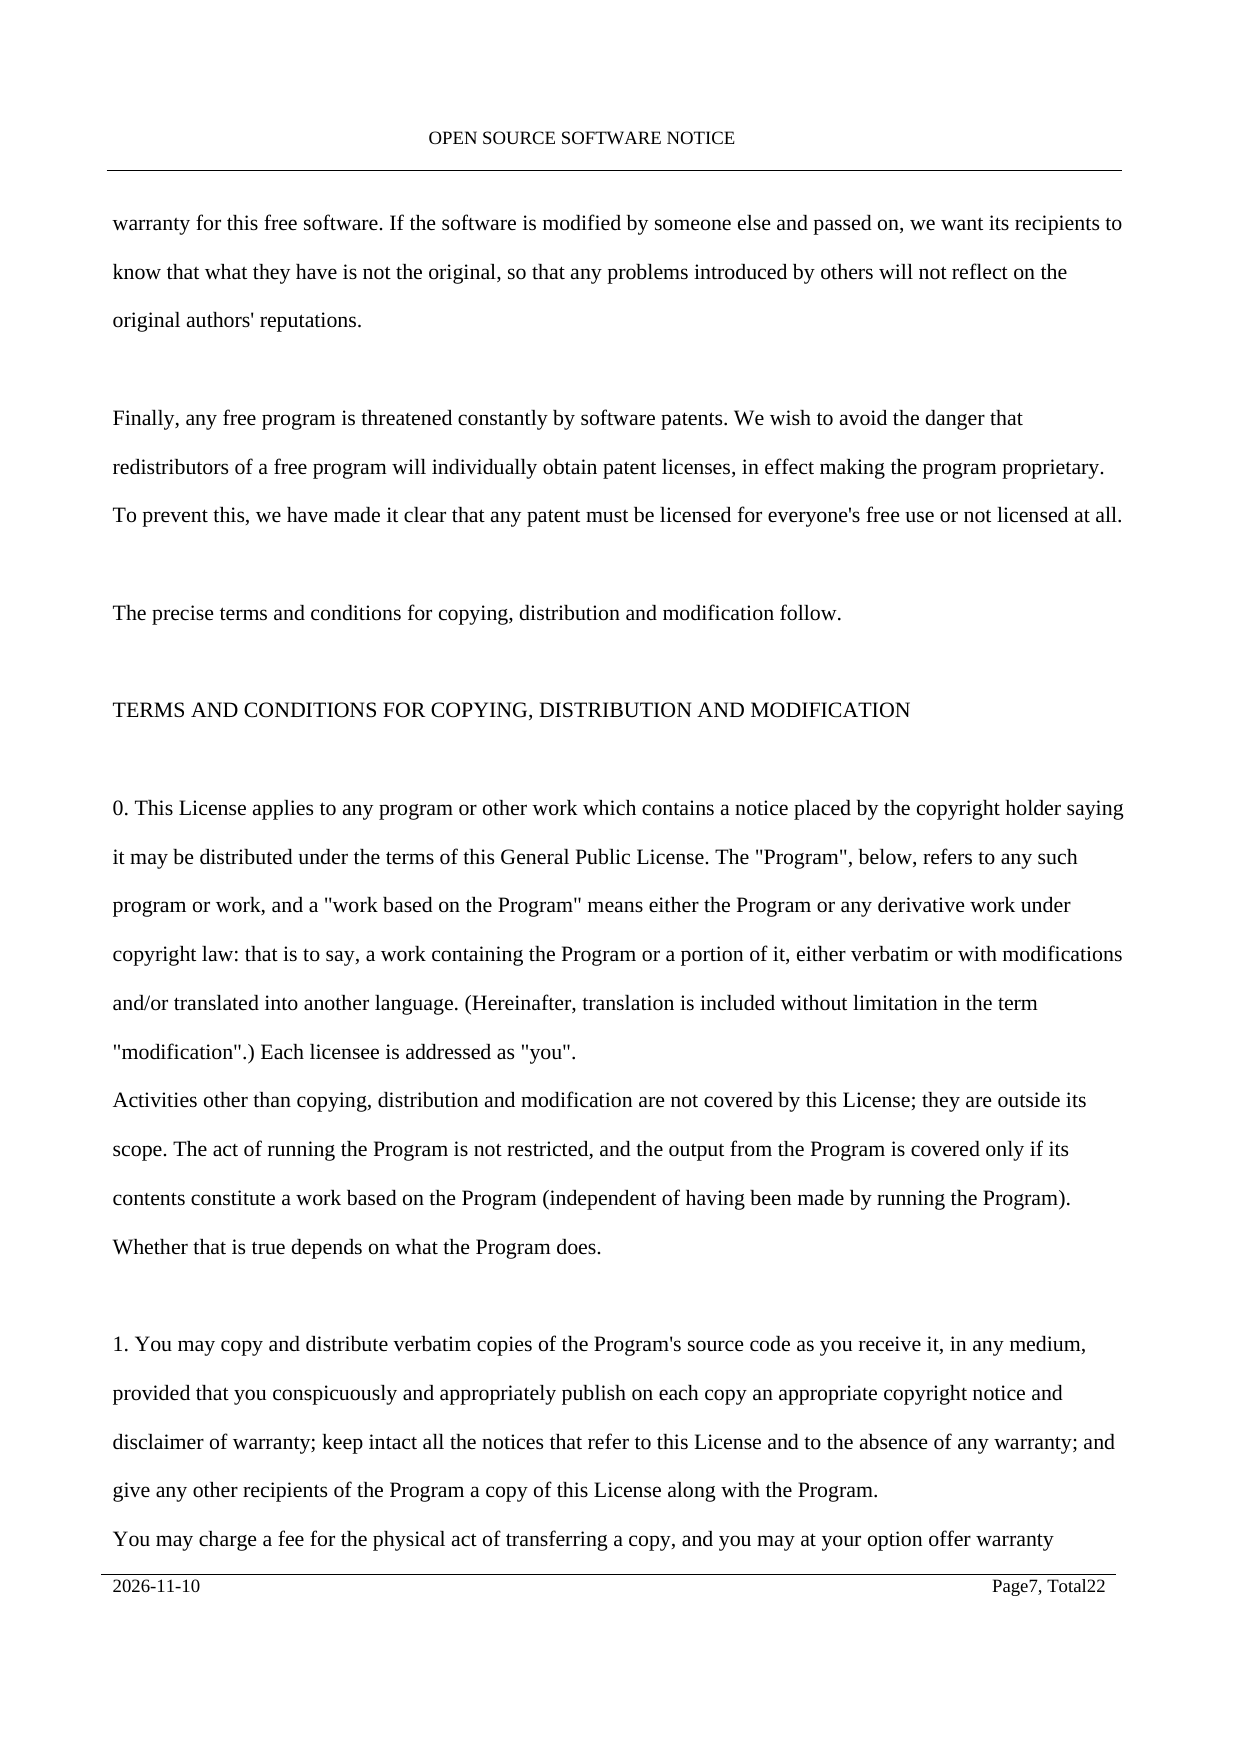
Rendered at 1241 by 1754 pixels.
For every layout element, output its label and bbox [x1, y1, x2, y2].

text [112, 206, 1128, 1555]
